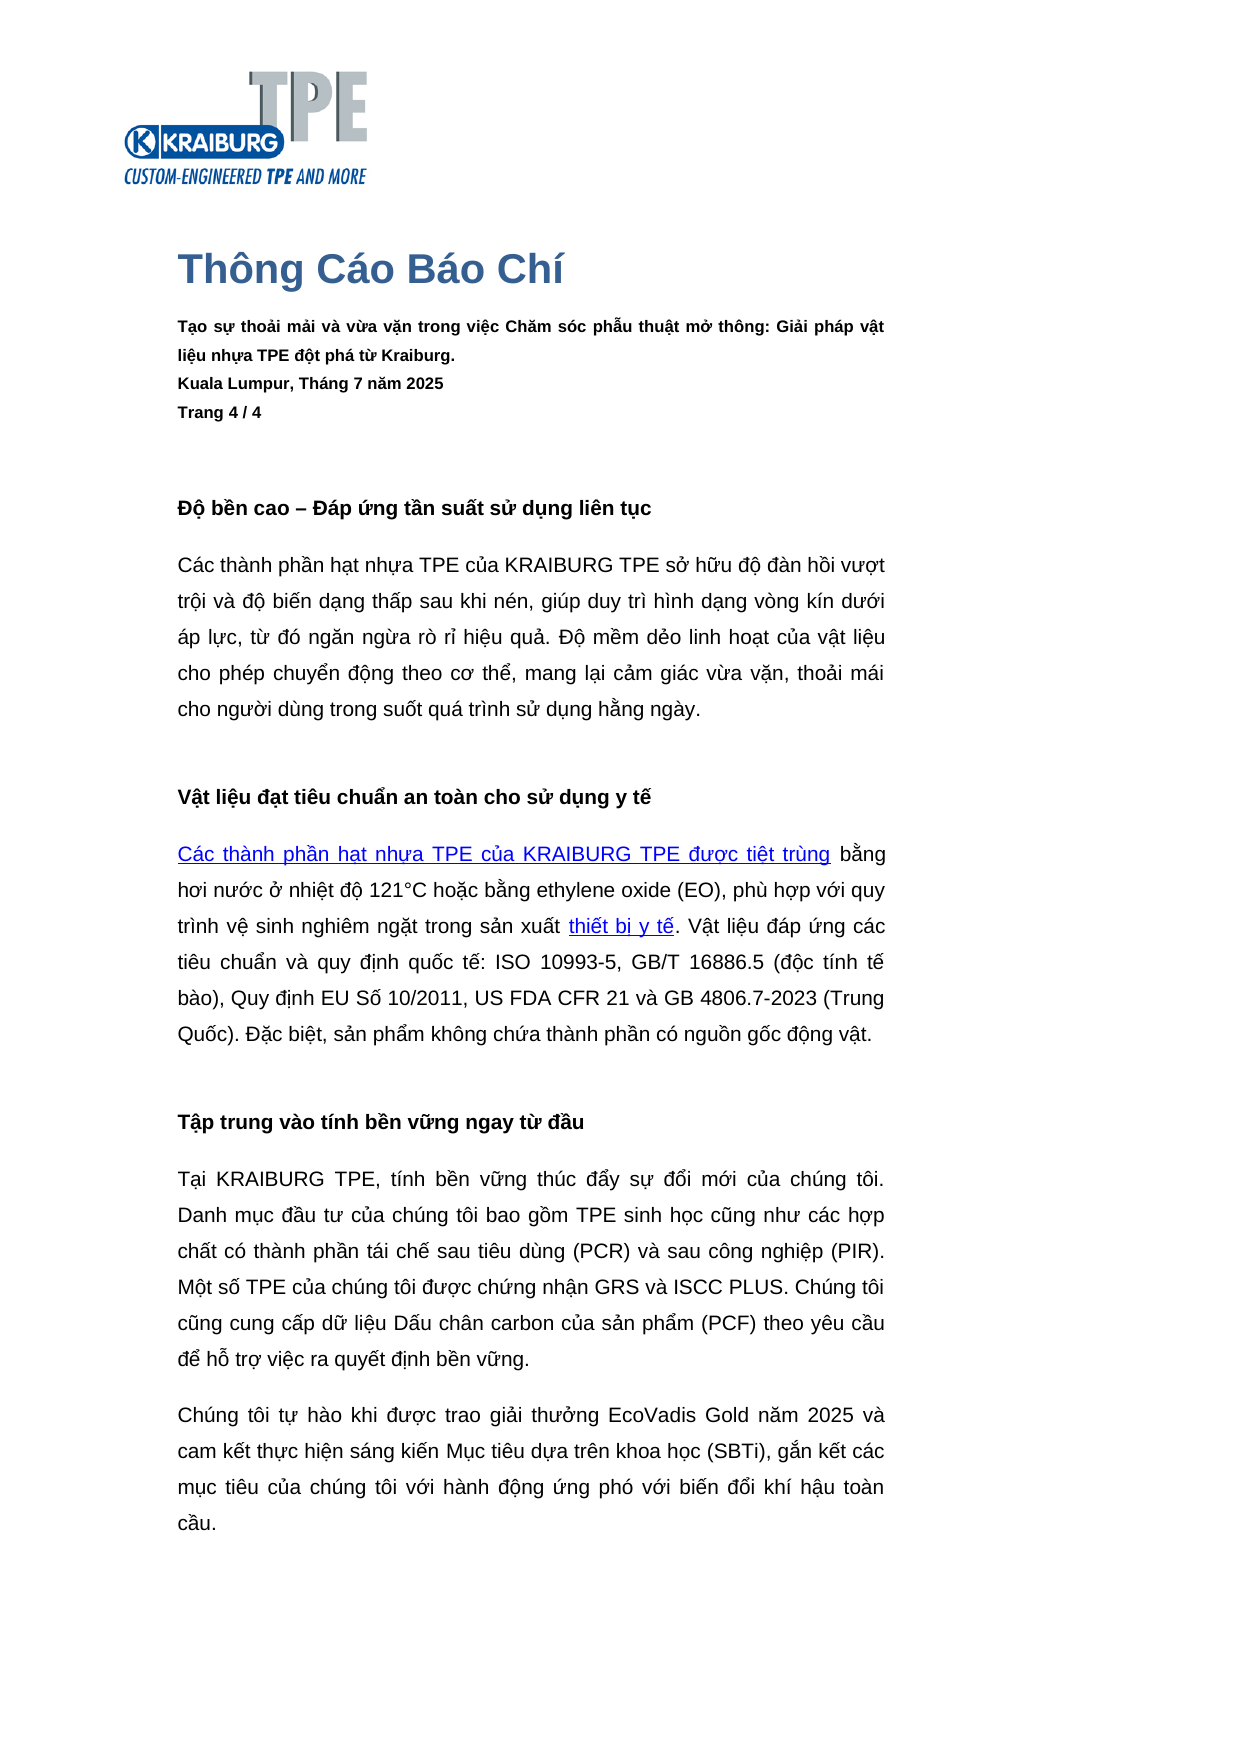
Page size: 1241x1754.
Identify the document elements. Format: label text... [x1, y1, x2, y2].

text Các thành phần hạt nhựa TPE của KRAIBURG TPE được tiệt trùng bằng hơi nước ở nhiệt độ 121°C hoặc bằng ethylene oxide (EO), phù hợp với quy trình vệ sinh nghiêm ngặt trong sản xuất thiết bị y tế. Vật liệu đáp ứng các tiêu chuẩn và quy định quốc tế: ISO 10993-5, GB/T 16886.5 (độc tính tế bào), Quy định EU Số 10/2011, US FDA CFR 21 và GB 4806.7-2023 (Trung Quốc). Đặc biệt, sản phẩm không chứa thành phần có nguồn gốc động vật. [177, 842, 886, 1046]
text Tại KRAIBURG TPE, tính bền vững thúc đẩy sự đổi mới của chúng tôi. Danh mục đầu tư của chúng tôi bao gồm TPE sinh học cũng như các hợp chất có thành phần tái chế sau tiêu dùng (PCR) và sau công nghiệp (PIR). Một số TPE của chúng tôi được chứng nhận GRS và ISCC PLUS. Chúng tôi cũng cung cấp dữ liệu Dấu chân carbon của sản phẩm (PCF) theo yêu cầu để hỗ trợ việc ra quyết định bền vững. [177, 1167, 886, 1370]
picture [112, 55, 379, 200]
text Các thành phần hạt nhựa TPE của KRAIBURG TPE sở hữu độ đàn hồi vượt trội và độ biến dạng thấp sau khi nén, giúp duy trì hình dạng vòng kín dưới áp lực, từ đó ngăn ngừa rò rỉ hiệu quả. Độ mềm dẻo linh hoạt của vật liệu cho phép chuyển động theo cơ thể, mang lại cảm giác vừa vặn, thoải mái cho người dùng trong suốt quá trình sử dụng hằng ngày. [177, 553, 886, 721]
text Chúng tôi tự hào khi được trao giải thưởng EcoVadis Gold năm 2025 và cam kết thực hiện sáng kiến ​​Mục tiêu dựa trên khoa học (SBTi), gắn kết các mục tiêu của chúng tôi với hành động ứng phó với biến đổi khí hậu toàn cầu. [177, 1403, 886, 1535]
text Độ bền cao – Đáp ứng tần suất sử dụng liên tục [177, 496, 886, 520]
text Tập trung vào tính bền vững ngay từ đầu [177, 1110, 886, 1134]
text Vật liệu đạt tiêu chuẩn an toàn cho sử dụng y tế [177, 785, 886, 809]
